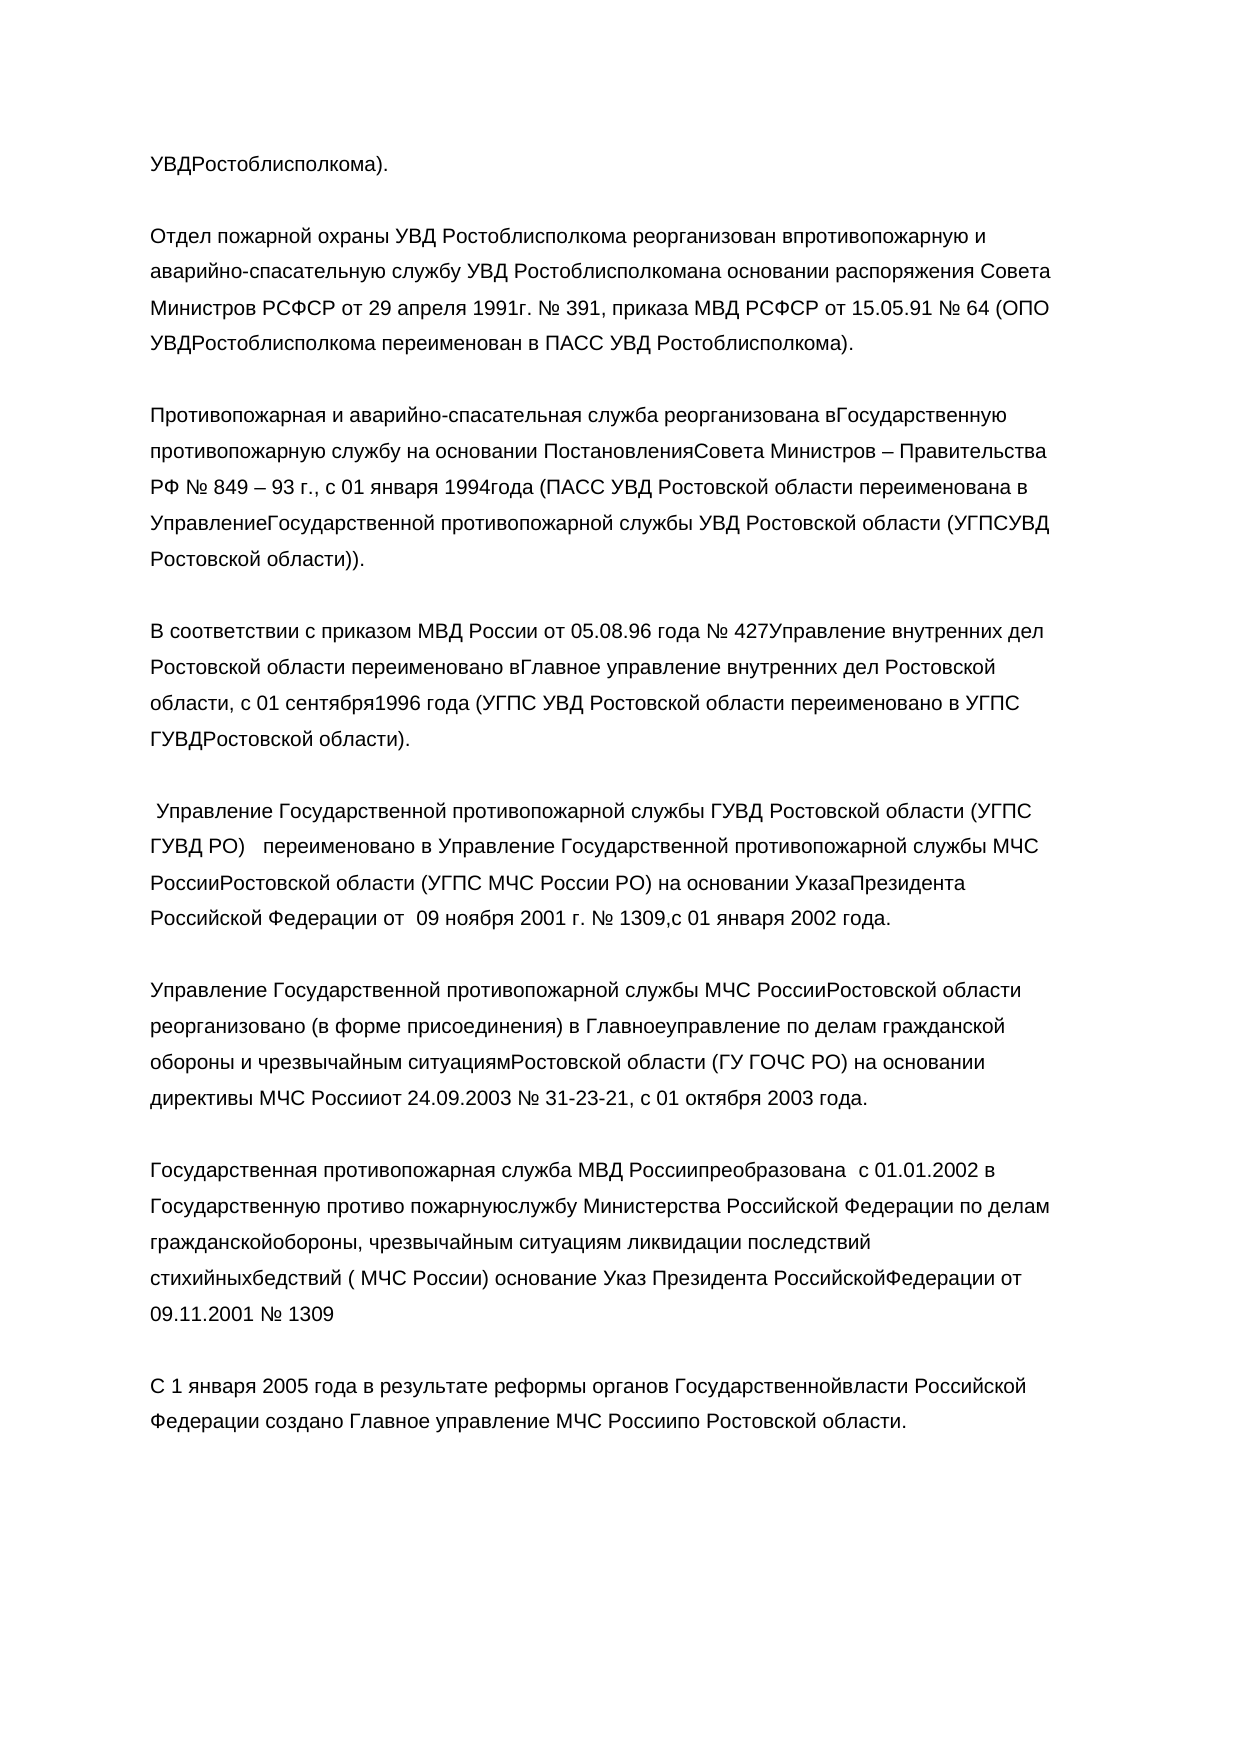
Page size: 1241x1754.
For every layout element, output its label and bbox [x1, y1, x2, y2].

table_cell [140, 150, 1078, 1577]
